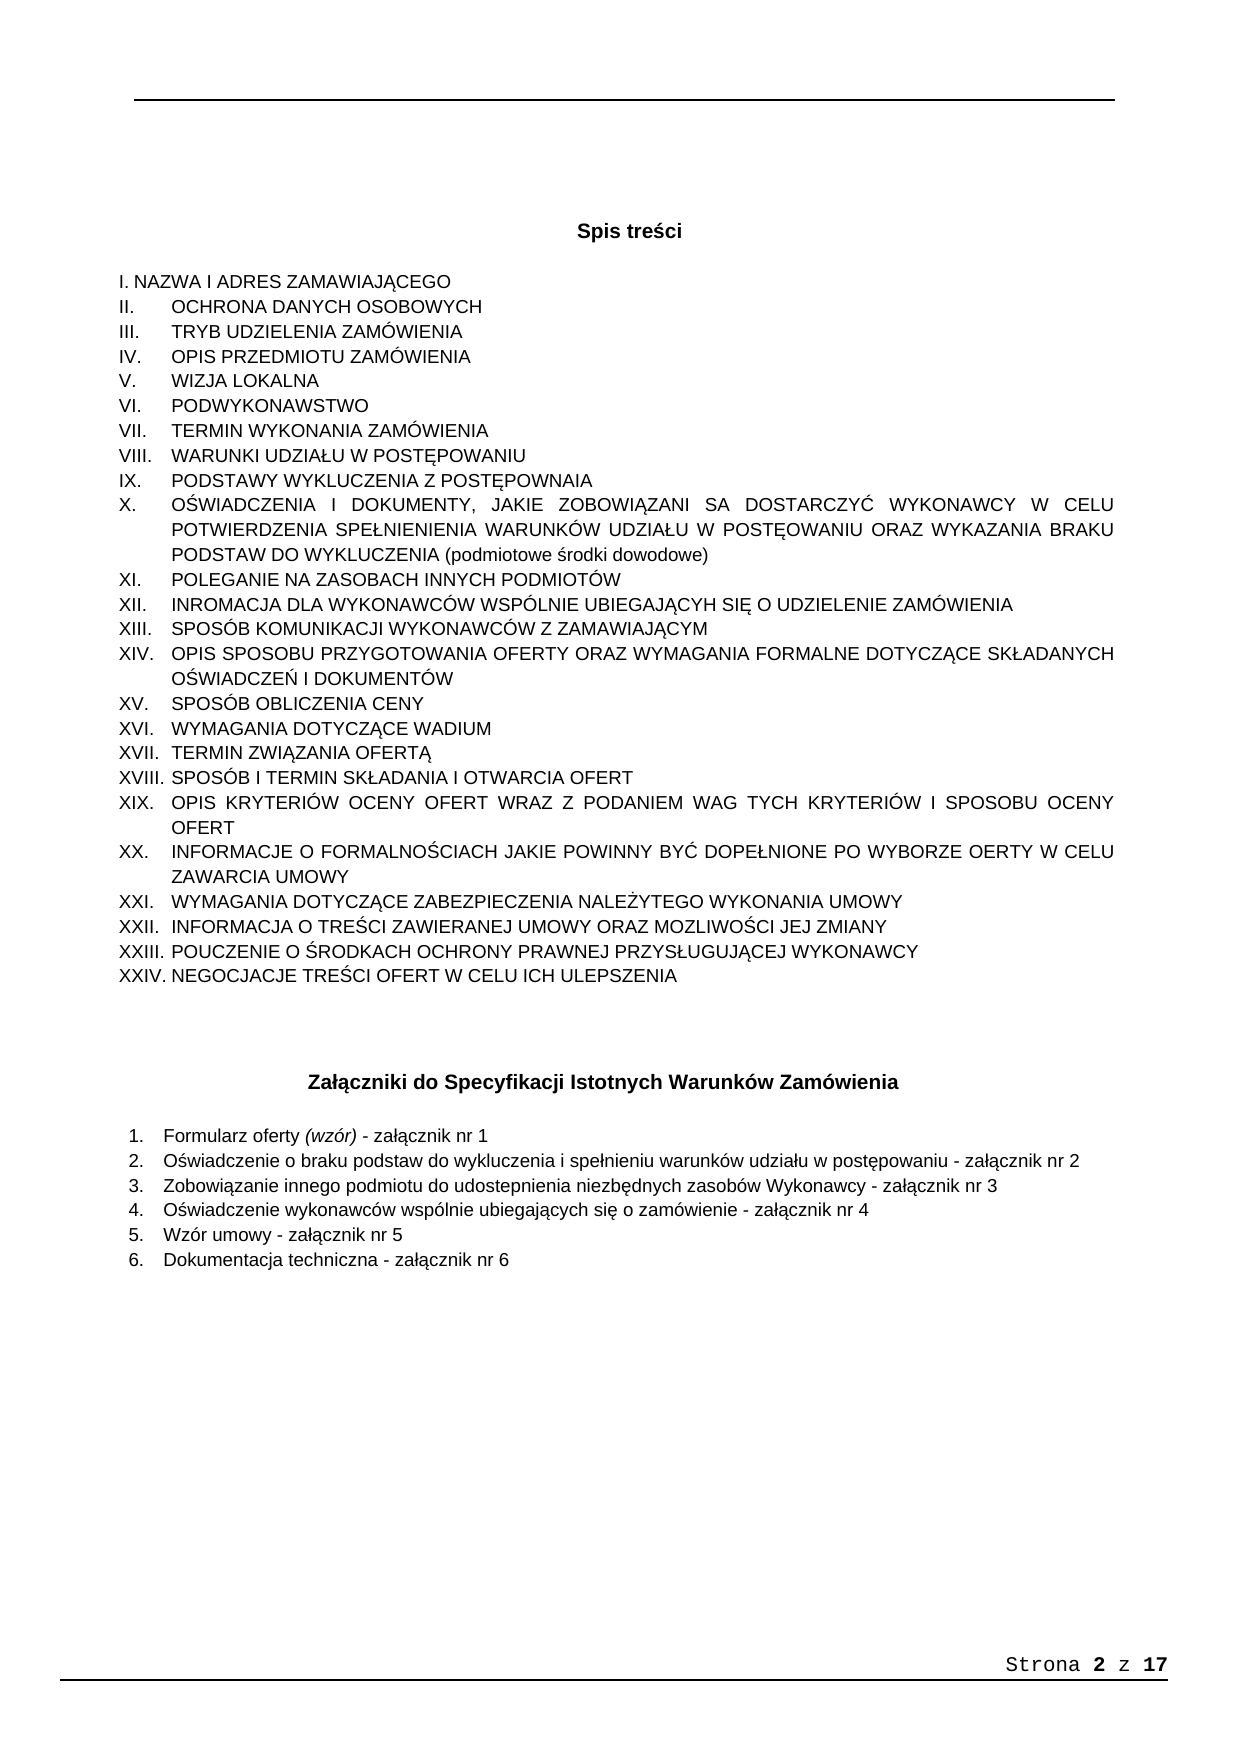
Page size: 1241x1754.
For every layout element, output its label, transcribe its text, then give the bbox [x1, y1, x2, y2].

list PODWYKONAWSTWO [119, 395, 1115, 417]
text Załączniki do Specyfikacji Istotnych Warunków Zamówienia [92, 1070, 1115, 1094]
list INROMACJA DLA WYKONAWCÓW WSPÓLNIE UBIEGAJĄCYH SIĘ O UDZIELENIE ZAMÓWIENIA [119, 593, 1115, 615]
list POUCZENIE O ŚRODKACH OCHRONY PRAWNEJ PRZYSŁUGUJĄCEJ WYKONAWCY [119, 940, 1115, 962]
text Spis treści [144, 219, 1115, 243]
list OCHRONA DANYCH OSOBOWYCH [119, 296, 1115, 317]
list Dokumentacja techniczna - załącznik nr 6 [128, 1249, 1115, 1270]
list SPOSÓB OBLICZENIA CENY [119, 692, 1115, 714]
list INFORMACJA O TREŚCI ZAWIERANEJ UMOWY ORAZ MOZLIWOŚCI JEJ ZMIANY [119, 916, 1115, 937]
list Oświadczenie wykonawców wspólnie ubiegających się o zamówienie - załącznik nr 4 [128, 1199, 1115, 1221]
list TRYB UDZIELENIA ZAMÓWIENIA [119, 321, 1115, 342]
list WARUNKI UDZIAŁU W POSTĘPOWANIU [119, 444, 1115, 466]
list OPIS KRYTERIÓW OCENY OFERT WRAZ Z PODANIEM WAG TYCH KRYTERIÓW I SPOSOBU OCENY OFERT [119, 792, 1115, 838]
list PODSTAWY WYKLUCZENIA Z POSTĘPOWNAIA [119, 469, 1115, 491]
list Formularz oferty (wzór) - załącznik nr 1 [128, 1125, 1115, 1146]
list NEGOCJACJE TREŚCI OFERT W CELU ICH ULEPSZENIA [119, 965, 1115, 987]
list SPOSÓB KOMUNIKACJI WYKONAWCÓW Z ZAMAWIAJĄCYM [119, 618, 1115, 640]
list Zobowiązanie innego podmiotu do udostepnienia niezbędnych zasobów Wykonawcy - załącznik nr 3 [128, 1174, 1115, 1196]
list INFORMACJE O FORMALNOŚCIACH JAKIE POWINNY BYĆ DOPEŁNIONE PO WYBORZE OERTY W CELU ZAWARCIA UMOWY [119, 841, 1115, 888]
list Wzór umowy - załącznik nr 5 [128, 1224, 1115, 1246]
list Oświadczenie o braku podstaw do wykluczenia i spełnieniu warunków udziału w postępowaniu - załącznik nr 2 [128, 1149, 1115, 1171]
list WIZJA LOKALNA [119, 370, 1115, 392]
list POLEGANIE NA ZASOBACH INNYCH PODMIOTÓW [119, 568, 1115, 590]
list WYMAGANIA DOTYCZĄCE ZABEZPIECZENIA NALEŻYTEGO WYKONANIA UMOWY [119, 891, 1115, 912]
list SPOSÓB I TERMIN SKŁADANIA I OTWARCIA OFERT [119, 767, 1115, 788]
list NAZWA I ADRES ZAMAWIAJĄCEGO [119, 271, 1115, 293]
list TERMIN ZWIĄZANIA OFERTĄ [119, 742, 1115, 764]
list TERMIN WYKONANIA ZAMÓWIENIA [119, 420, 1115, 441]
list WYMAGANIA DOTYCZĄCE WADIUM [119, 717, 1115, 739]
list OPIS PRZEDMIOTU ZAMÓWIENIA [119, 345, 1115, 367]
list OPIS SPOSOBU PRZYGOTOWANIA OFERTY ORAZ WYMAGANIA FORMALNE DOTYCZĄCE SKŁADANYCH OŚWIADCZEŃ I DOKUMENTÓW [119, 643, 1115, 689]
list OŚWIADCZENIA I DOKUMENTY, JAKIE ZOBOWIĄZANI SA DOSTARCZYĆ WYKONAWCY W CELU POTWIERDZENIA SPEŁNIENIENIA WARUNKÓW UDZIAŁU W POSTĘOWANIU ORAZ WYKAZANIA BRAKU PODSTAW DO WYKLUCZENIA (podmiotowe środki dowodowe) [119, 494, 1115, 565]
